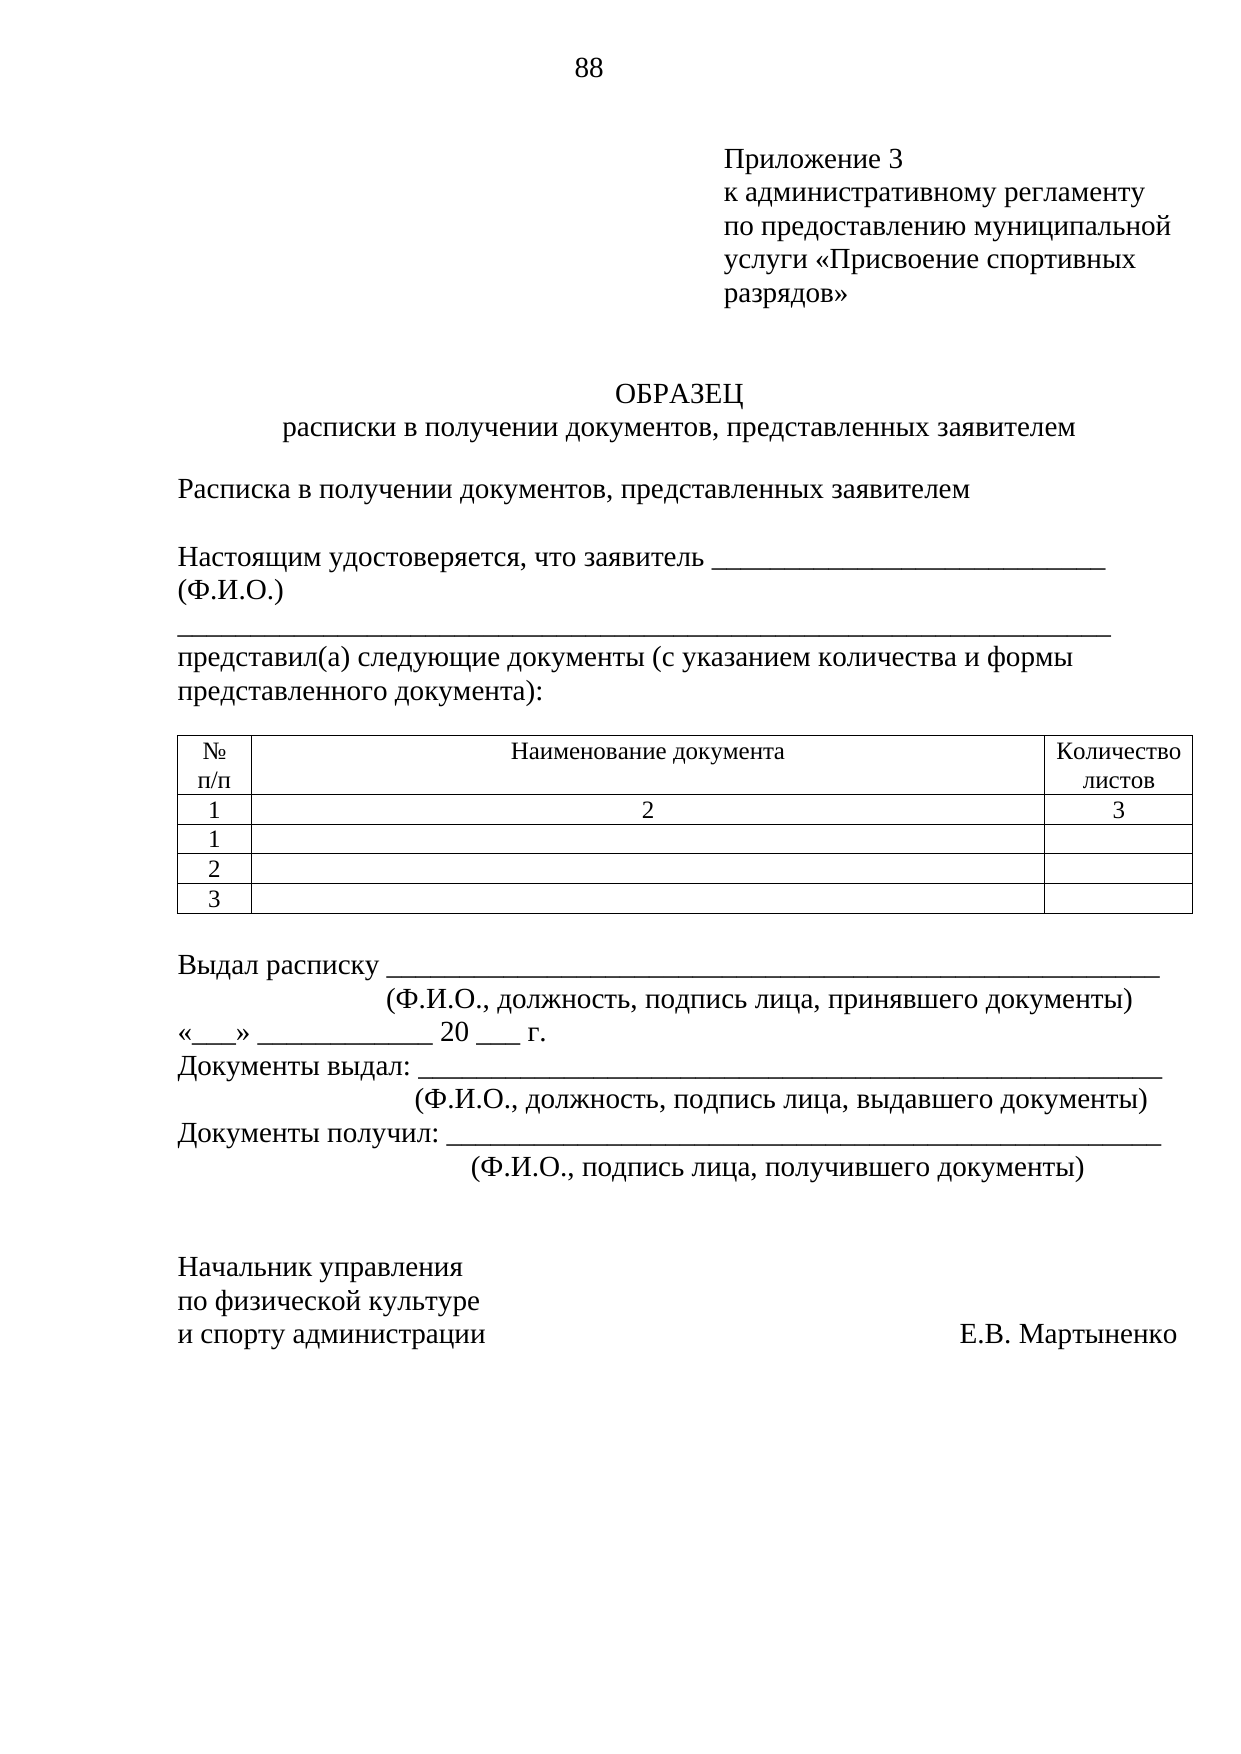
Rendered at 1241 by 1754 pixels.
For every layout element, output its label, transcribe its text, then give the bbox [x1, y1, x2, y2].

text по предоставлению муниципальной [723, 208, 1181, 242]
text расписки в получении документов, представленных заявителем [177, 409, 1181, 443]
table_header Наименование документа [252, 736, 1044, 794]
table_cell 3 [1045, 795, 1192, 823]
table_cell 1 [178, 795, 251, 823]
text Выдал расписку _____________________________________________________ [177, 947, 1181, 981]
text Настоящим удостоверяется, что заявитель ___________________________ [177, 539, 1181, 572]
table_cell [1045, 854, 1192, 883]
table_cell [252, 884, 1044, 913]
text и спорту администрации Е.В. Мартыненко [177, 1316, 1181, 1350]
text ________________________________________________________________ [177, 606, 1181, 639]
table_cell 2 [252, 795, 1044, 823]
text Приложение 3 [723, 141, 1181, 174]
table_cell 1 [178, 825, 251, 853]
text ОБРАЗЕЦ [177, 376, 1181, 409]
text представил(а) следующие документы (с указанием количества и формы [177, 639, 1181, 673]
table_cell [1045, 884, 1192, 913]
table_cell 3 [178, 884, 251, 913]
text Документы выдал: ___________________________________________________ [177, 1048, 1181, 1082]
table_cell [252, 825, 1044, 853]
table_cell 2 [178, 854, 251, 883]
text (Ф.И.О., должность, подпись лица, выдавшего документы) [177, 1082, 1181, 1115]
table_header № п/п [178, 736, 251, 794]
text по физической культуре [177, 1283, 1181, 1316]
text услуги «Присвоение спортивных разрядов» [723, 242, 1181, 309]
text (Ф.И.О.) [177, 572, 1181, 606]
text (Ф.И.О., должность, подпись лица, принявшего документы) [177, 981, 1181, 1014]
text (Ф.И.О., подпись лица, получившего документы) [177, 1149, 1181, 1182]
text Документы получил: _________________________________________________ [177, 1115, 1181, 1149]
table_cell [252, 854, 1044, 883]
text представленного документа): [177, 673, 1181, 706]
text к административному регламенту [723, 174, 1181, 208]
table_cell [1045, 825, 1192, 853]
text Начальник управления [177, 1249, 1181, 1283]
text Расписка в получении документов, представленных заявителем [177, 472, 1181, 505]
text «___» ____________ 20 ___ г. [177, 1014, 1181, 1048]
table_header Количество листов [1045, 736, 1192, 794]
